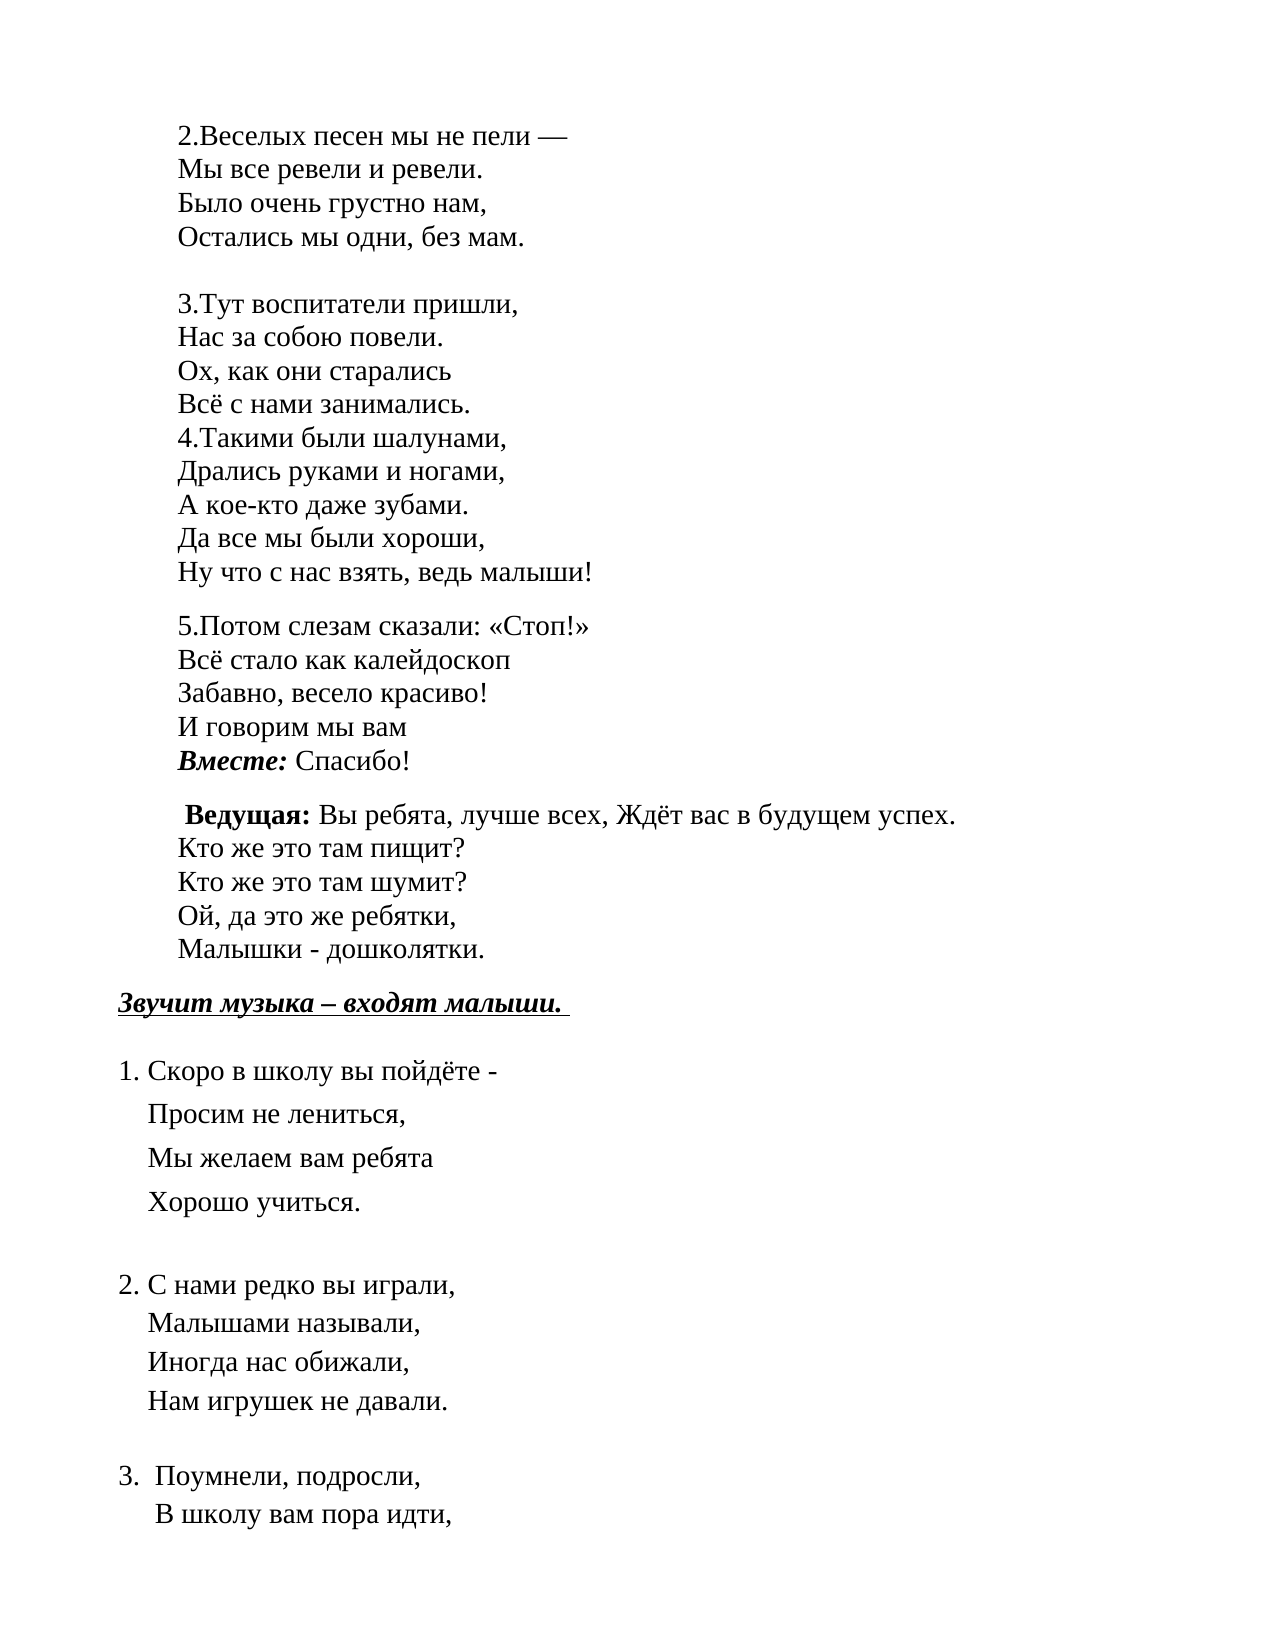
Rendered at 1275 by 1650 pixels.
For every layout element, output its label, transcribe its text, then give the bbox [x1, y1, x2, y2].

text Всё стало как калейдоскоп [177, 642, 1186, 676]
text 3.Тут воспитатели пришли, [177, 286, 1186, 319]
text 4.Такими были шалунами, Дрались руками и ногами, А кое-кто даже зубами. Да все мы были хороши, Ну что с нас взять, ведь малыши! [177, 420, 1186, 588]
text Всё с нами занимались. [177, 386, 1186, 420]
text И говорим мы вам [177, 709, 1186, 743]
text Забавно, весело красиво! [177, 676, 1186, 709]
text Было очень грустно нам, [177, 185, 1186, 219]
text Остались мы одни, без мам. [177, 219, 1186, 252]
text Хорошо учиться. [118, 1184, 1186, 1218]
text 2.Веселых песен мы не пели — [177, 118, 1186, 152]
text Мы желаем вам ребята [118, 1141, 1186, 1174]
text Звучит музыка – входят малыши. 1. Скоро в школу вы пойдёте - [118, 986, 1186, 1086]
text Ох, как они старались [177, 353, 1186, 386]
text 5.Потом слезам сказали: «Стоп!» [177, 608, 1186, 642]
text Вместе: Спасибо! [177, 743, 1186, 776]
text Нас за собою повели. [177, 319, 1186, 353]
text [118, 1458, 1186, 1530]
text Ведущая: Вы ребята, лучше всех, Ждёт вас в будущем успех. Кто же это там пищит? Кто же это там шумит? Ой, да это же ребятки, Малышки - дошколятки. [177, 797, 1186, 965]
text 2. С нами редко вы играли, Малышами называли, Иногда нас обижали, Нам игрушек не давали. [118, 1228, 1186, 1444]
text Просим не лениться, [118, 1097, 1186, 1130]
text Мы все ревели и ревели. [177, 152, 1186, 185]
